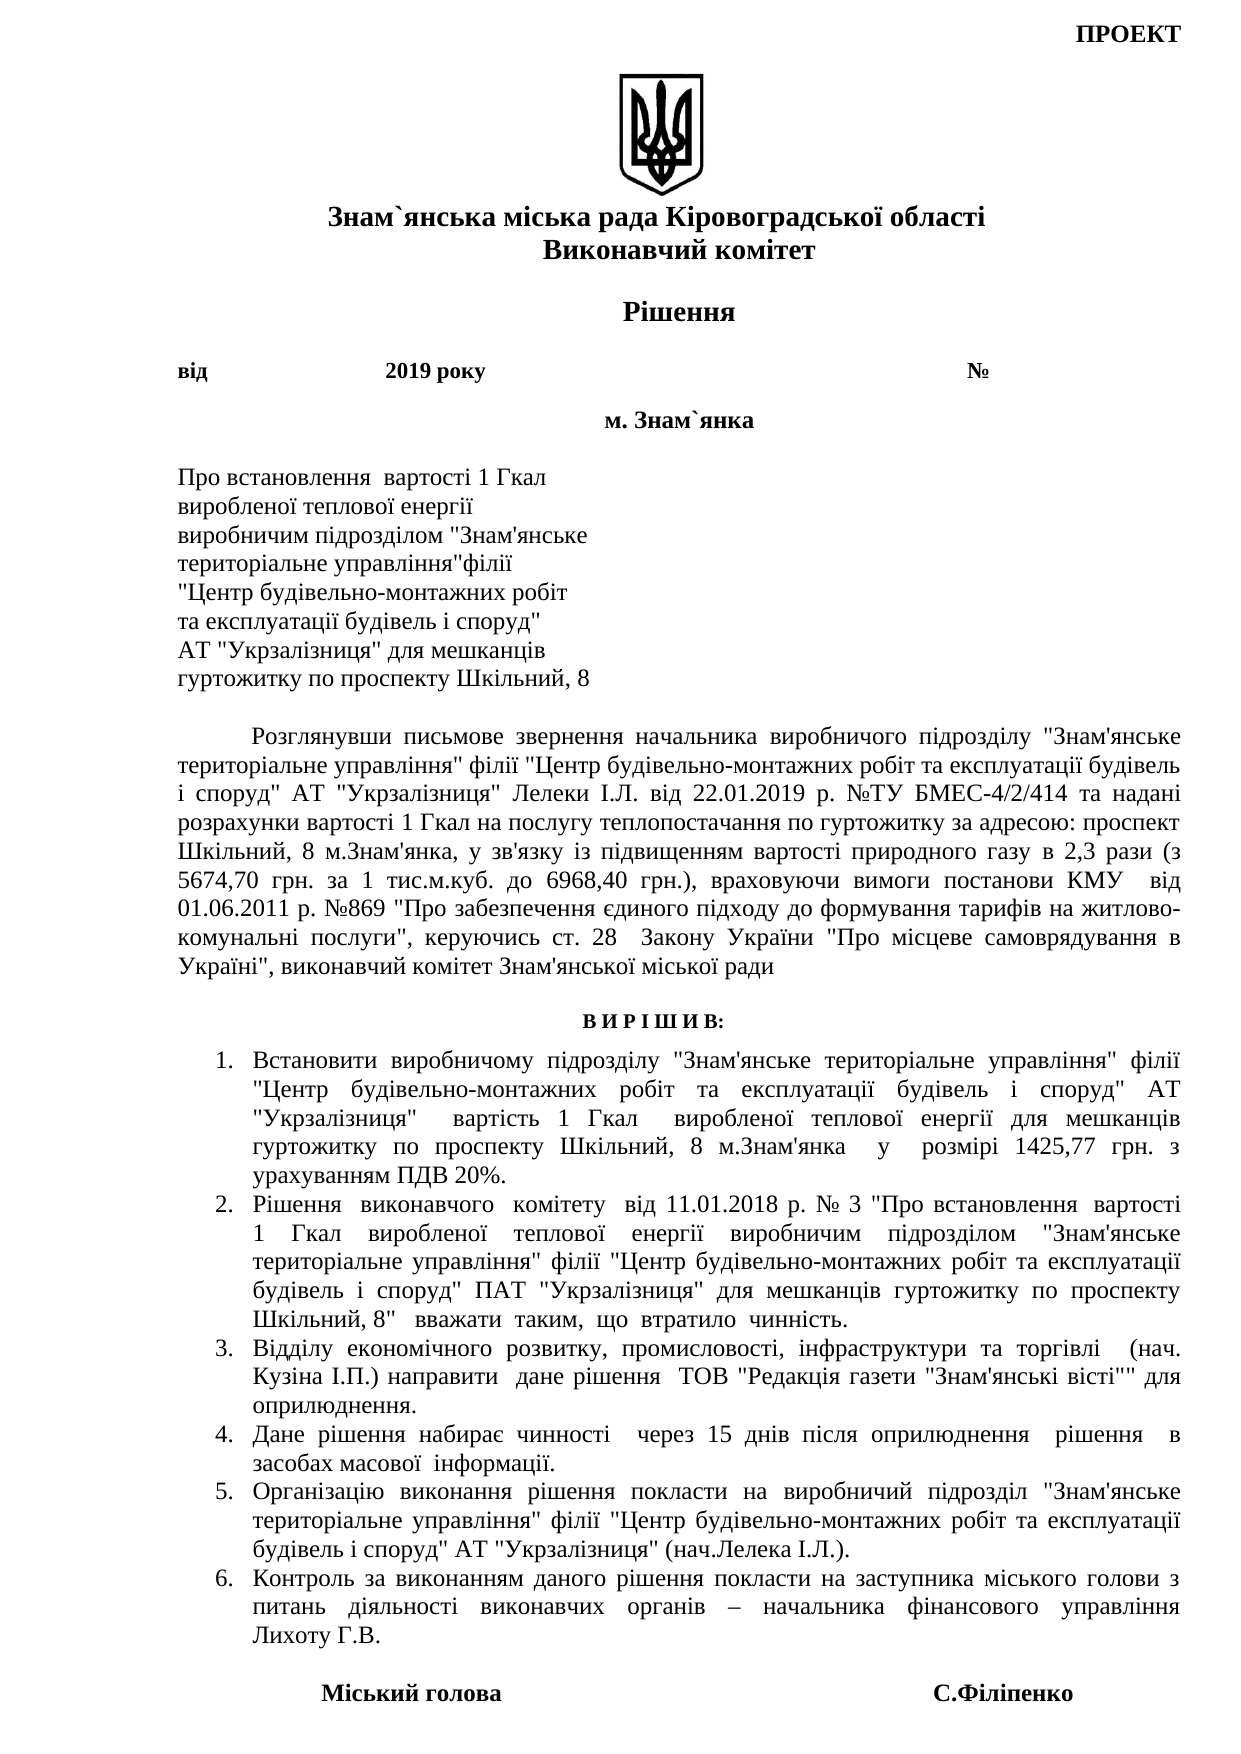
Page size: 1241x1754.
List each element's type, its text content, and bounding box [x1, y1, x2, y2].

text АТ "Укрзалізниця" для мешканців [177, 635, 1181, 663]
text Міський голова С.Філіпенко [177, 1678, 1181, 1706]
text Про встановлення вартості 1 Гкал [177, 462, 1181, 491]
text Знам`янська міська рада Кіровоградської області [177, 47, 1181, 232]
text "Центр будівельно-монтажних робіт [177, 577, 1181, 606]
text територіальне управління"філії [177, 548, 1181, 577]
text Виконавчий комітет [177, 232, 1181, 266]
list Рішення виконавчого комітету від 11.01.2018 р. № 3 "Про встановлення вартості 1 Гкал виробленої теплової енергії виробничим підрозділом "Знам'янське територіальне управління" філії "Центр будівельно-монтажних робіт та експлуатації будівель і споруд" ПАТ "Укрзалізниця" для мешканців гуртожитку по проспекту Шкільний, 8" вважати таким, що втратило чинність. [215, 1189, 1181, 1333]
text гуртожитку по проспекту Шкільний, 8 [177, 663, 1181, 692]
list Встановити виробничому підрозділу "Знам'янське територіальне управління" філії "Центр будівельно-монтажних робіт та експлуатації будівель і споруд" АТ "Укрзалізниця" вартість 1 Гкал виробленої теплової енергії для мешканців гуртожитку по проспекту Шкільний, .Знам'янка у розмірі 1425,77 грн. з урахуванням ПДВ 20%. [215, 1045, 1181, 1189]
text Розглянувши письмове звернення начальника виробничого підрозділу "Знам'янське територіальне управління" філії "Центр будівельно-монтажних робіт та експлуатації будівель і споруд" АТ "Укрзалізниця" Лелеки І.Л. від 22.01.2019 р. №ТУ БМЕС-4/2/414 та надані розрахунки вартості 1 Гкал на послугу теплопостачання по гуртожитку за адресою: проспект Шкільний, .Знам'янка, у зв'язку із підвищенням вартості природного газу в 2,3 рази (з 5674,70 грн. за 1 тис.м.куб. до 6968,40 грн.), враховуючи вимоги постанови КМУ від 01.06.2011 р. №869 "Про забезпечення єдиного підходу до формування тарифів на житлово-комунальні послуги", керуючись ст. 28 Закону України "Про місцеве самоврядування в Україні", виконавчий комітет Знам'янської міської ради [177, 721, 1181, 980]
text Рішення [177, 294, 1181, 328]
text В И Р І Ш И В: [177, 1008, 1181, 1033]
text ПРОЕКТ [177, 19, 1181, 47]
text виробничим підрозділом "Знам'янське [177, 520, 1181, 548]
list Відділу економічного розвитку, промисловості, інфраструктури та торгівлі (нач. Кузіна І.П.) направити дане рішення ТОВ "Редакція газети "Знам'янські вісті"" для оприлюднення. [215, 1333, 1181, 1419]
text м. Знам`янка [177, 405, 1181, 433]
text виробленої теплової енергії [177, 491, 1181, 520]
picture [615, 70, 715, 199]
text та експлуатації будівель і споруд" [177, 606, 1181, 635]
list Організацію виконання рішення покласти на виробничий підрозділ "Знам'янське територіальне управління" філії "Центр будівельно-монтажних робіт та експлуатації будівель і споруд" АТ "Укрзалізниця" (нач.Лелека І.Л.). [215, 1476, 1181, 1563]
list Контроль за виконанням даного рішення покласти на заступника міського голови з питань діяльності виконавчих органів – начальника фінансового управління Лихоту Г.В. [215, 1563, 1181, 1649]
subtitle від 2019 року № [177, 357, 1181, 383]
list Дане рішення набирає чинності через 15 днів після оприлюднення рішення в засобах масової інформації. [215, 1419, 1181, 1476]
